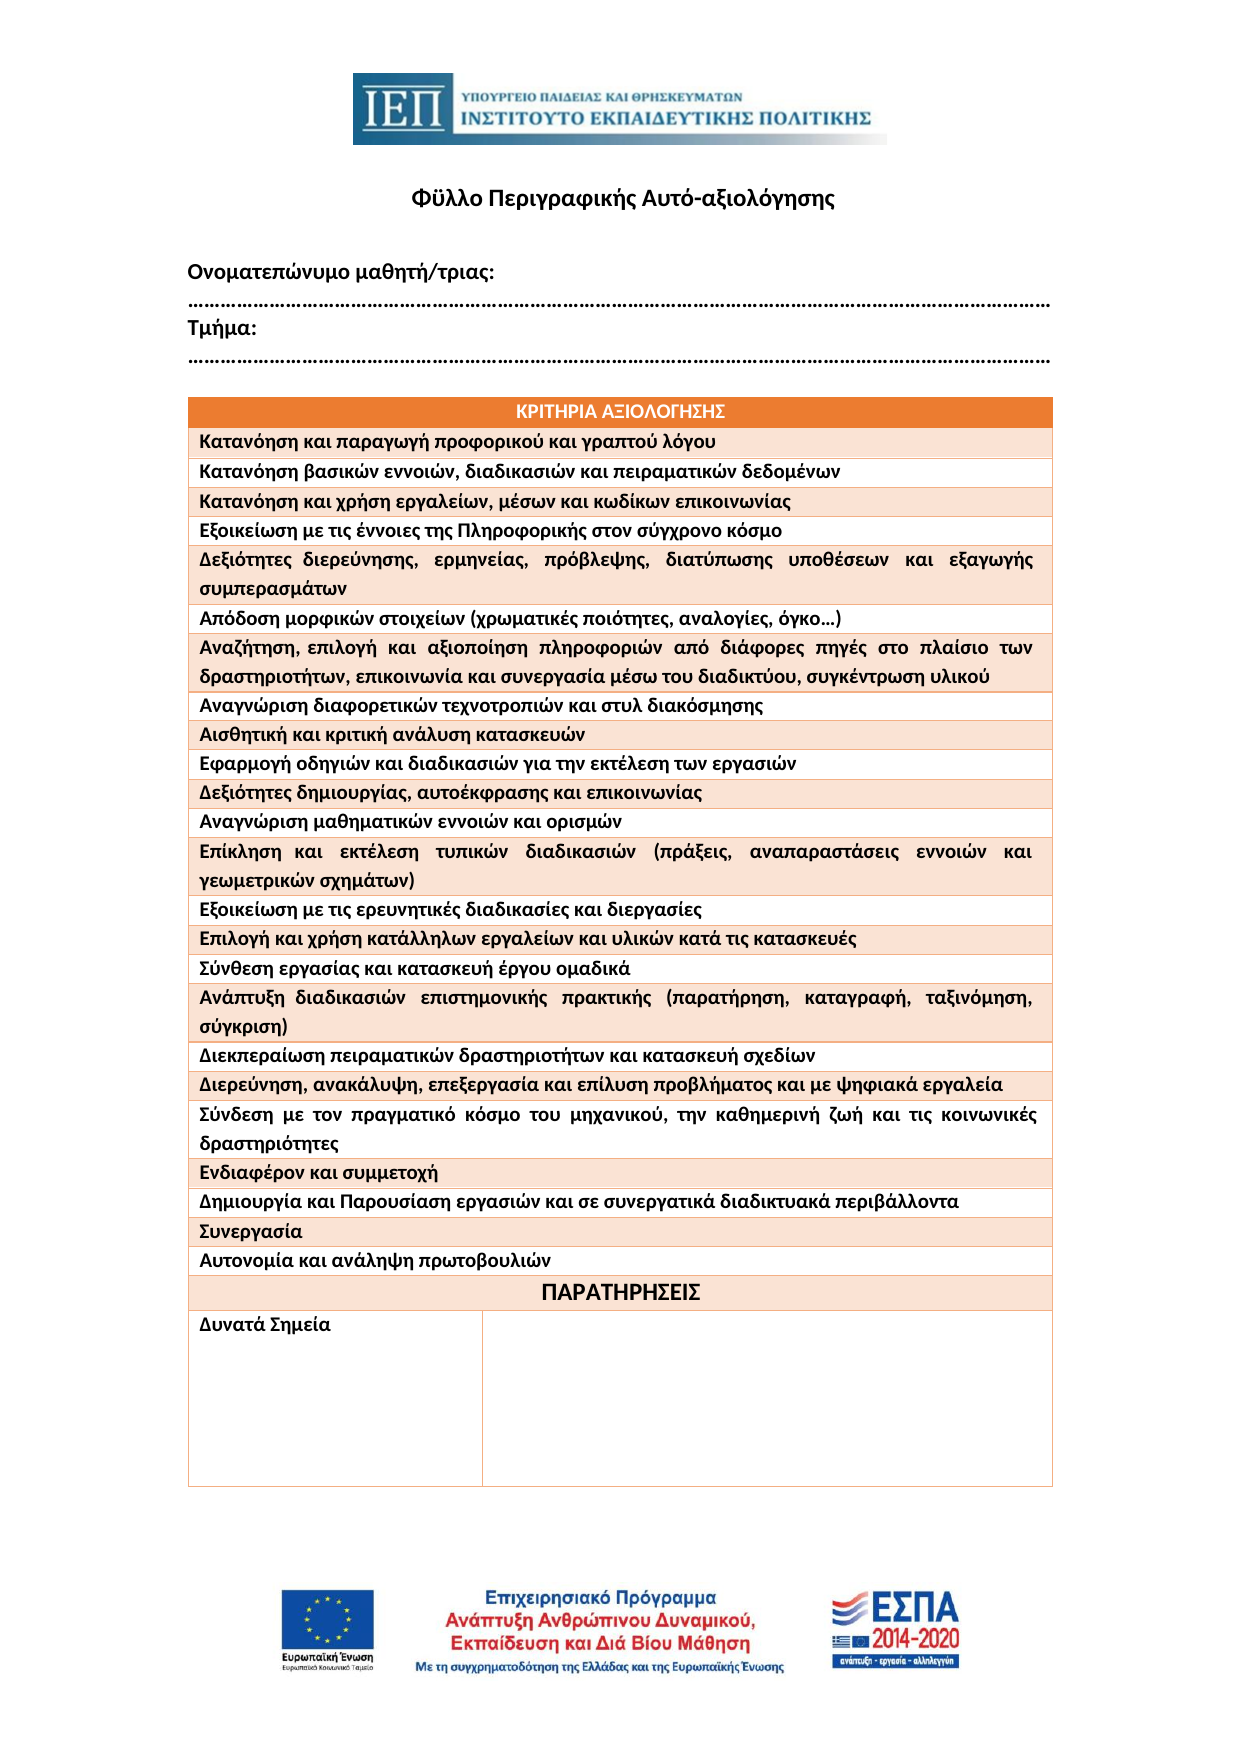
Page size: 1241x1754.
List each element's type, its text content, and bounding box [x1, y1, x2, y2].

table_cell Κατανόηση και παραγωγή προφορικού και γραπτού λόγου [189, 428, 1052, 457]
table_cell Ανάπτυξη διαδικασιών επιστημονικής πρακτικής (παρατήρηση, καταγραφή, ταξινόμηση, σύγκριση) [189, 984, 1052, 1041]
table_cell Σύνδεση με τον πραγματικό κόσμο του μηχανικού, την καθημερινή ζωή και τις κοινωνικές δραστηριότητες [189, 1101, 1052, 1158]
table_cell Αυτονομία και ανάληψη πρωτοβουλιών [189, 1247, 1052, 1275]
table_cell Αναγνώριση διαφορετικών τεχνοτροπιών και στυλ διακόσμησης [189, 693, 1052, 720]
table_cell Αισθητική και κριτική ανάλυση κατασκευών [189, 721, 1052, 749]
picture [260, 1582, 980, 1681]
table_cell Ενδιαφέρον και συμμετοχή [189, 1159, 1052, 1187]
table_cell Εφαρμογή οδηγιών και διαδικασιών για την εκτέλεση των εργασιών [189, 750, 1052, 778]
table_cell Δεξιότητες δημιουργίας, αυτοέκφρασης και επικοινωνίας [189, 780, 1052, 808]
table_cell Εξοικείωση με τις έννοιες της Πληροφορικής στον σύγχρονο κόσμο [189, 517, 1052, 545]
table_cell Δυνατά Σημεία [189, 1311, 482, 1486]
table_cell Διεκπεραίωση πειραματικών δραστηριοτήτων και κατασκευή σχεδίων [189, 1043, 1052, 1071]
table_cell Επιλογή και χρήση κατάλληλων εργαλείων και υλικών κατά τις κατασκευές [189, 926, 1052, 954]
table_header ΚΡΙΤΗΡΙΑ ΑΞΙΟΛΟΓΗΣΗΣ [188, 397, 1053, 428]
table_cell ΠΑΡΑΤΗΡΗΣΕΙΣ [189, 1276, 1052, 1310]
text Φϋλλο Περιγραφικής Αυτό-αξιολόγησης [187, 182, 1059, 213]
text …………………………………………………………………………………………………………………………………………… [187, 341, 1053, 369]
table_cell Κατανόηση βασικών εννοιών, διαδικασιών και πειραματικών δεδομένων [189, 459, 1052, 487]
table_cell Δεξιότητες διερεύνησης, ερμηνείας, πρόβλεψης, διατύπωσης υποθέσεων και εξαγωγής συμπερασμάτων [189, 546, 1052, 604]
text Τμήμα: [187, 313, 1053, 341]
table_cell Επίκληση και εκτέλεση τυπικών διαδικασιών (πράξεις, αναπαραστάσεις εννοιών και γεωμετρικών σχημάτων) [189, 838, 1052, 895]
table_cell [483, 1311, 1052, 1486]
table_cell Δημιουργία και Παρουσίαση εργασιών και σε συνεργατικά διαδικτυακά περιβάλλοντα [189, 1189, 1052, 1217]
picture [353, 73, 888, 145]
table_cell Κατανόηση και χρήση εργαλείων, μέσων και κωδίκων επικοινωνίας [189, 488, 1052, 516]
table_cell Εξοικείωση με τις ερευνητικές διαδικασίες και διεργασίες [189, 896, 1052, 924]
table_cell Διερεύνηση, ανακάλυψη, επεξεργασία και επίλυση προβλήματος και με ψηφιακά εργαλεία [189, 1072, 1052, 1100]
text Ονοματεπώνυμο μαθητή/τριας: [187, 257, 1053, 285]
table_cell Σύνθεση εργασίας και κατασκευή έργου ομαδικά [189, 955, 1052, 983]
text …………………………………………………………………………………………………………………………………………… [187, 285, 1053, 313]
table_cell Αναζήτηση, επιλογή και αξιοποίηση πληροφοριών από διάφορες πηγές στο πλαίσιο των δραστηριοτήτων, επικοινωνία και συνεργασία μέσω του διαδικτύου, συγκέντρωση υλικού [189, 634, 1052, 691]
table_cell Απόδοση μορφικών στοιχείων (χρωματικές ποιότητες, αναλογίες, όγκο…) [189, 605, 1052, 633]
table_cell Συνεργασία [189, 1218, 1052, 1246]
table_cell Αναγνώριση μαθηματικών εννοιών και ορισμών [189, 809, 1052, 837]
